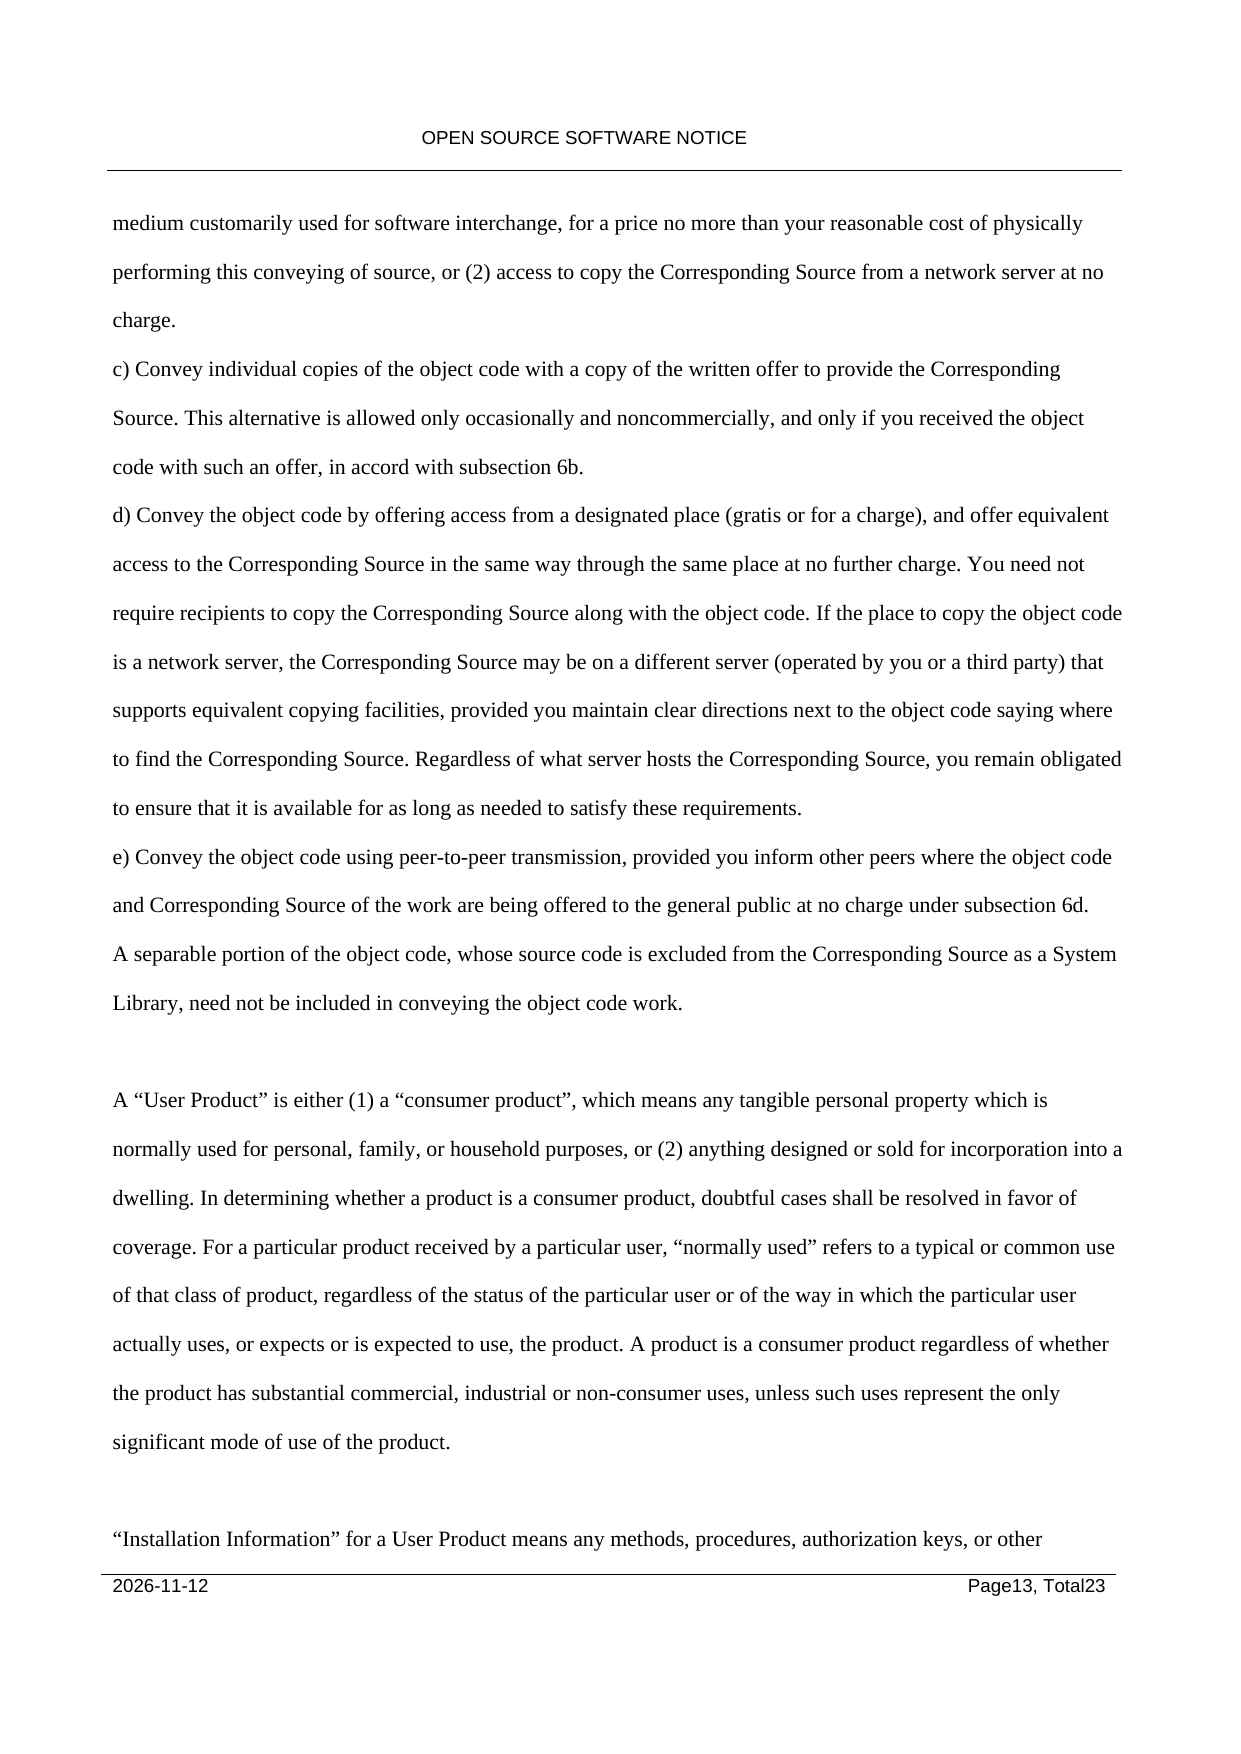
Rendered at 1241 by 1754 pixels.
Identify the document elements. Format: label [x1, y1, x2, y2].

text [112, 206, 1128, 1555]
